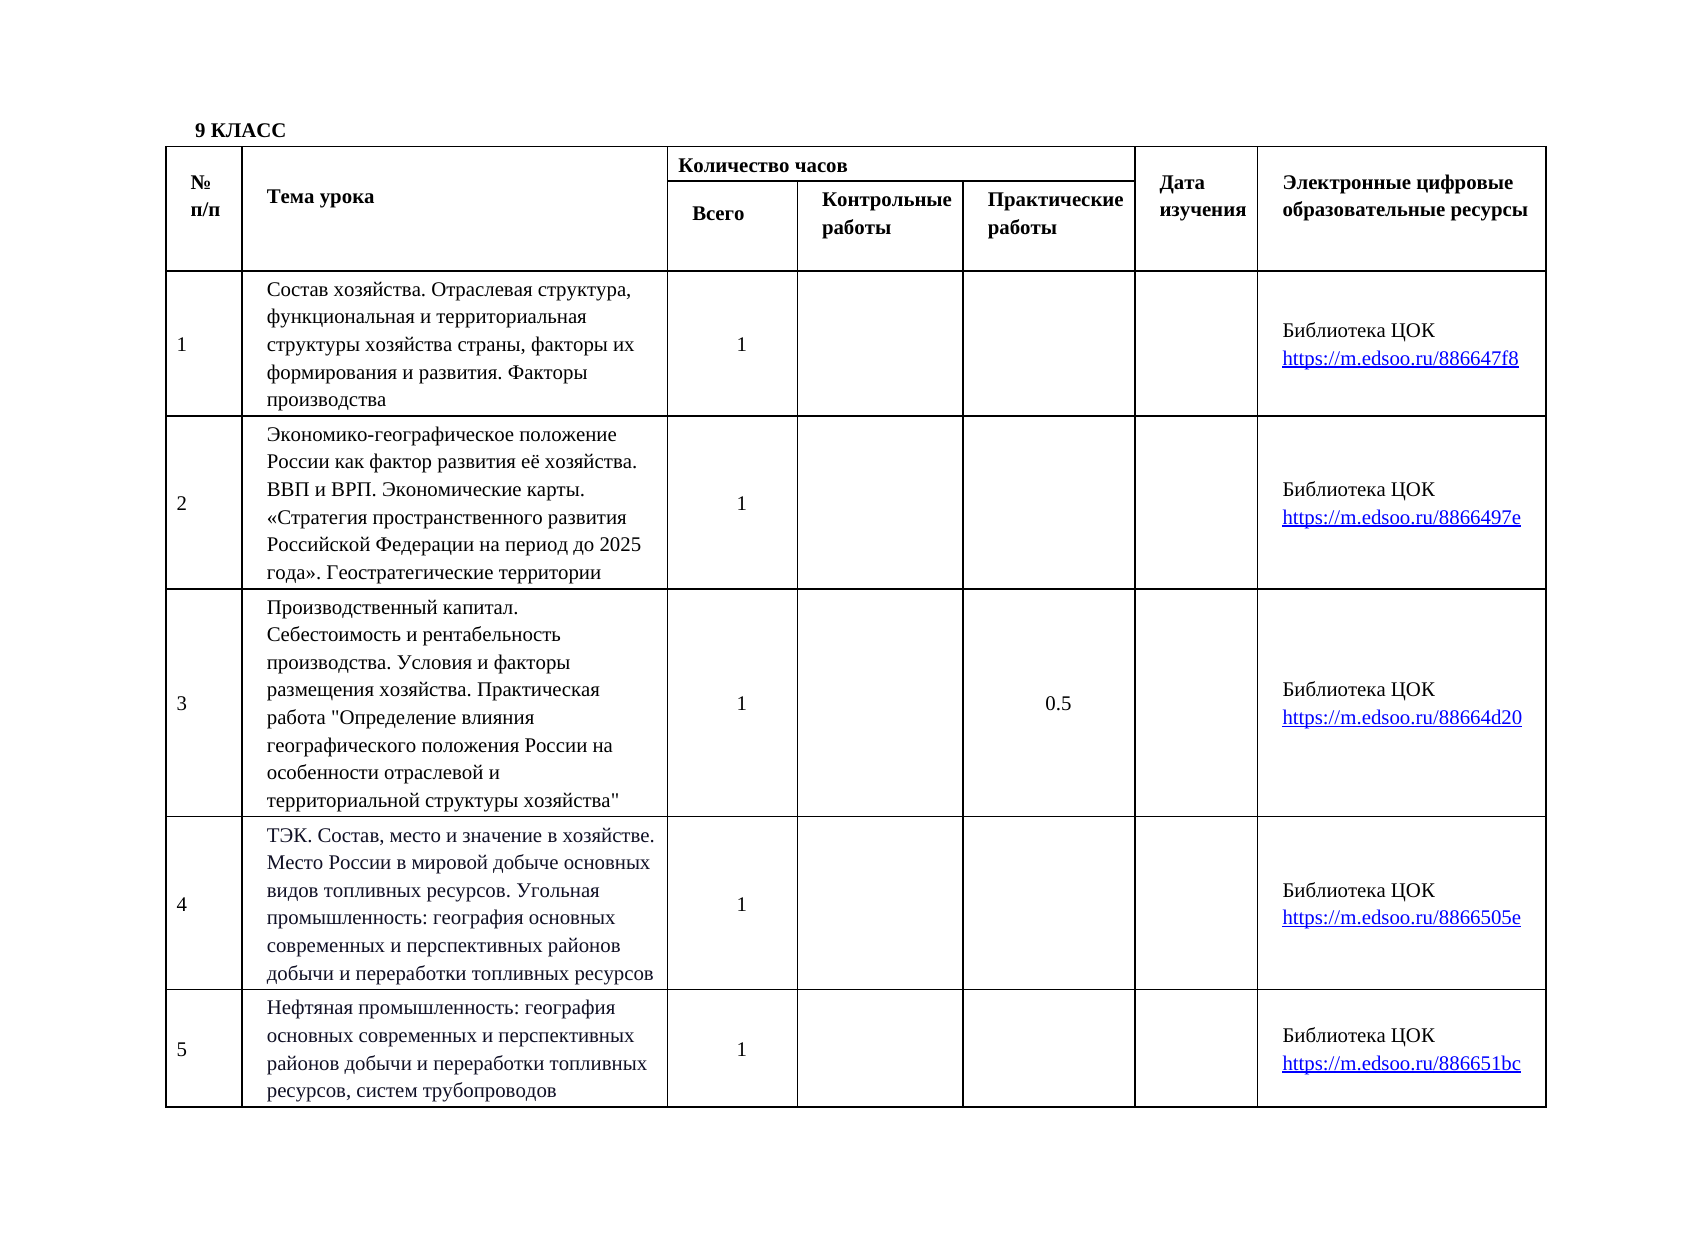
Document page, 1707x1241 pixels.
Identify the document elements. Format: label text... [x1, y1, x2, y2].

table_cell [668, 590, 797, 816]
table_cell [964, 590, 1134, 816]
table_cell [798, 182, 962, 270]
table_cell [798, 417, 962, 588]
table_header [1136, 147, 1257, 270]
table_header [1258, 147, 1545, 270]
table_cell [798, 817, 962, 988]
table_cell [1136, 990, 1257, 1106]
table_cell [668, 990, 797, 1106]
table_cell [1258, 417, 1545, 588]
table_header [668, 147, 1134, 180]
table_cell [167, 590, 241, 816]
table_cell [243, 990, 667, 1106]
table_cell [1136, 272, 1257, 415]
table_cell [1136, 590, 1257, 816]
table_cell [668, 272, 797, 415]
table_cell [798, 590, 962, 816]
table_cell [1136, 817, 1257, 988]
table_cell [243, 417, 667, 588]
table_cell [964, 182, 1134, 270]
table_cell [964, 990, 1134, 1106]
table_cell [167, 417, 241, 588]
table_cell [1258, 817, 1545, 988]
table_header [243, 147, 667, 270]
text 9 КЛАСС [190, 118, 1618, 142]
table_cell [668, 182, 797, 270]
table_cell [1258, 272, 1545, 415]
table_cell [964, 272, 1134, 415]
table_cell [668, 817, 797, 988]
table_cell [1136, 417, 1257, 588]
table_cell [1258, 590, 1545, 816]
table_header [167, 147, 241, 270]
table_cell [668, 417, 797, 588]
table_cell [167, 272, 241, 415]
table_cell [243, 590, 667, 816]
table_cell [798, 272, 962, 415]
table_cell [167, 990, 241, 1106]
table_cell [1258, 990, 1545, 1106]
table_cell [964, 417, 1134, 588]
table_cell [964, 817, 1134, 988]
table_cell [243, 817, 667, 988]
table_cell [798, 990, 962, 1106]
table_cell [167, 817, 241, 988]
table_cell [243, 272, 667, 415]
